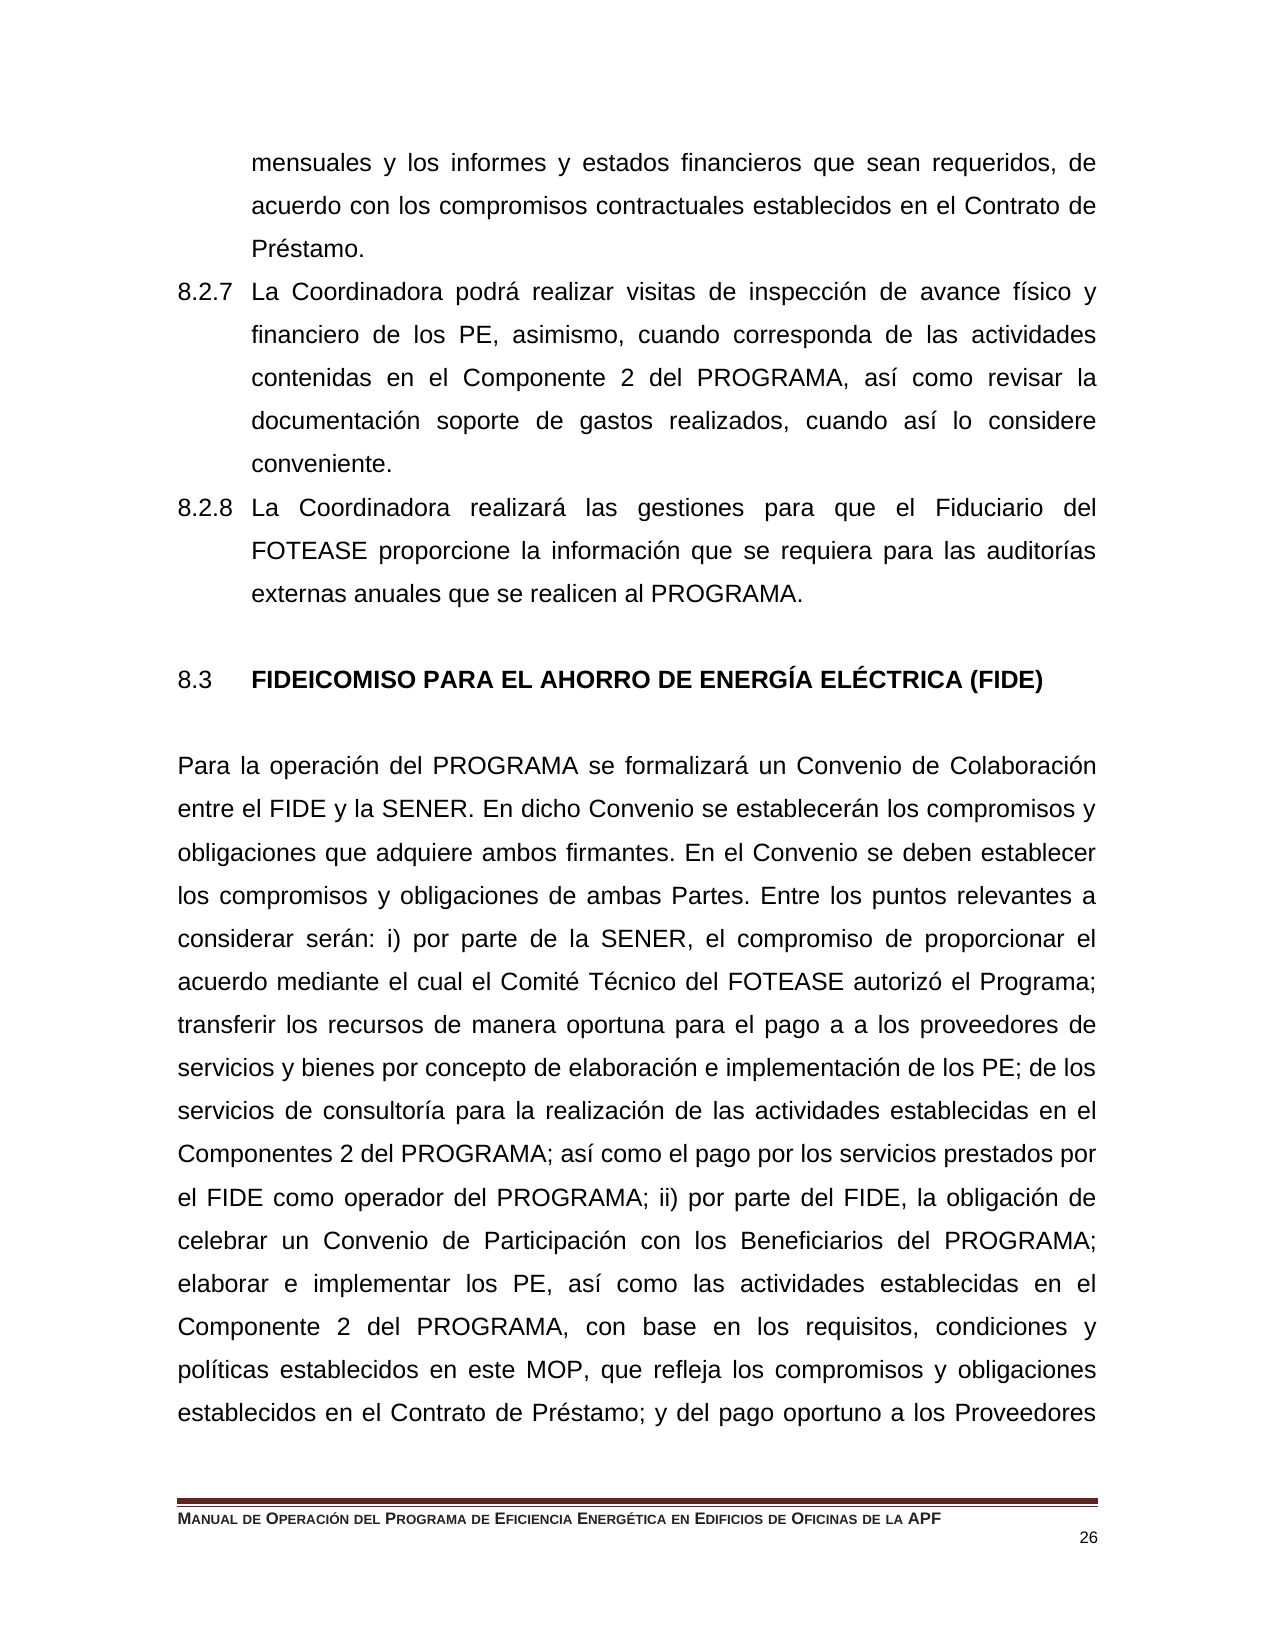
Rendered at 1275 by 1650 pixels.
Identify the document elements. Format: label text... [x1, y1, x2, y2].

text 8.3 FIDEICOMISO PARA EL AHORRO DE ENERGÍA ELÉCTRICA (FIDE) [177, 665, 1098, 694]
text 8.2.7 La Coordinadora podrá realizar visitas de inspección de avance físico y financiero de los PE, asimismo, cuando corresponda de las actividades contenidas en el Componente 2 del PROGRAMA, así como revisar la documentación soporte de gastos realizados, cuando así lo considere conveniente. [177, 277, 1098, 478]
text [177, 751, 1098, 1427]
text 8.2.8 La Coordinadora realizará las gestiones para que el Fiduciario del FOTEASE proporcione la información que se requiera para las auditorías externas anuales que se realicen al PROGRAMA. [177, 493, 1098, 608]
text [177, 148, 1098, 263]
